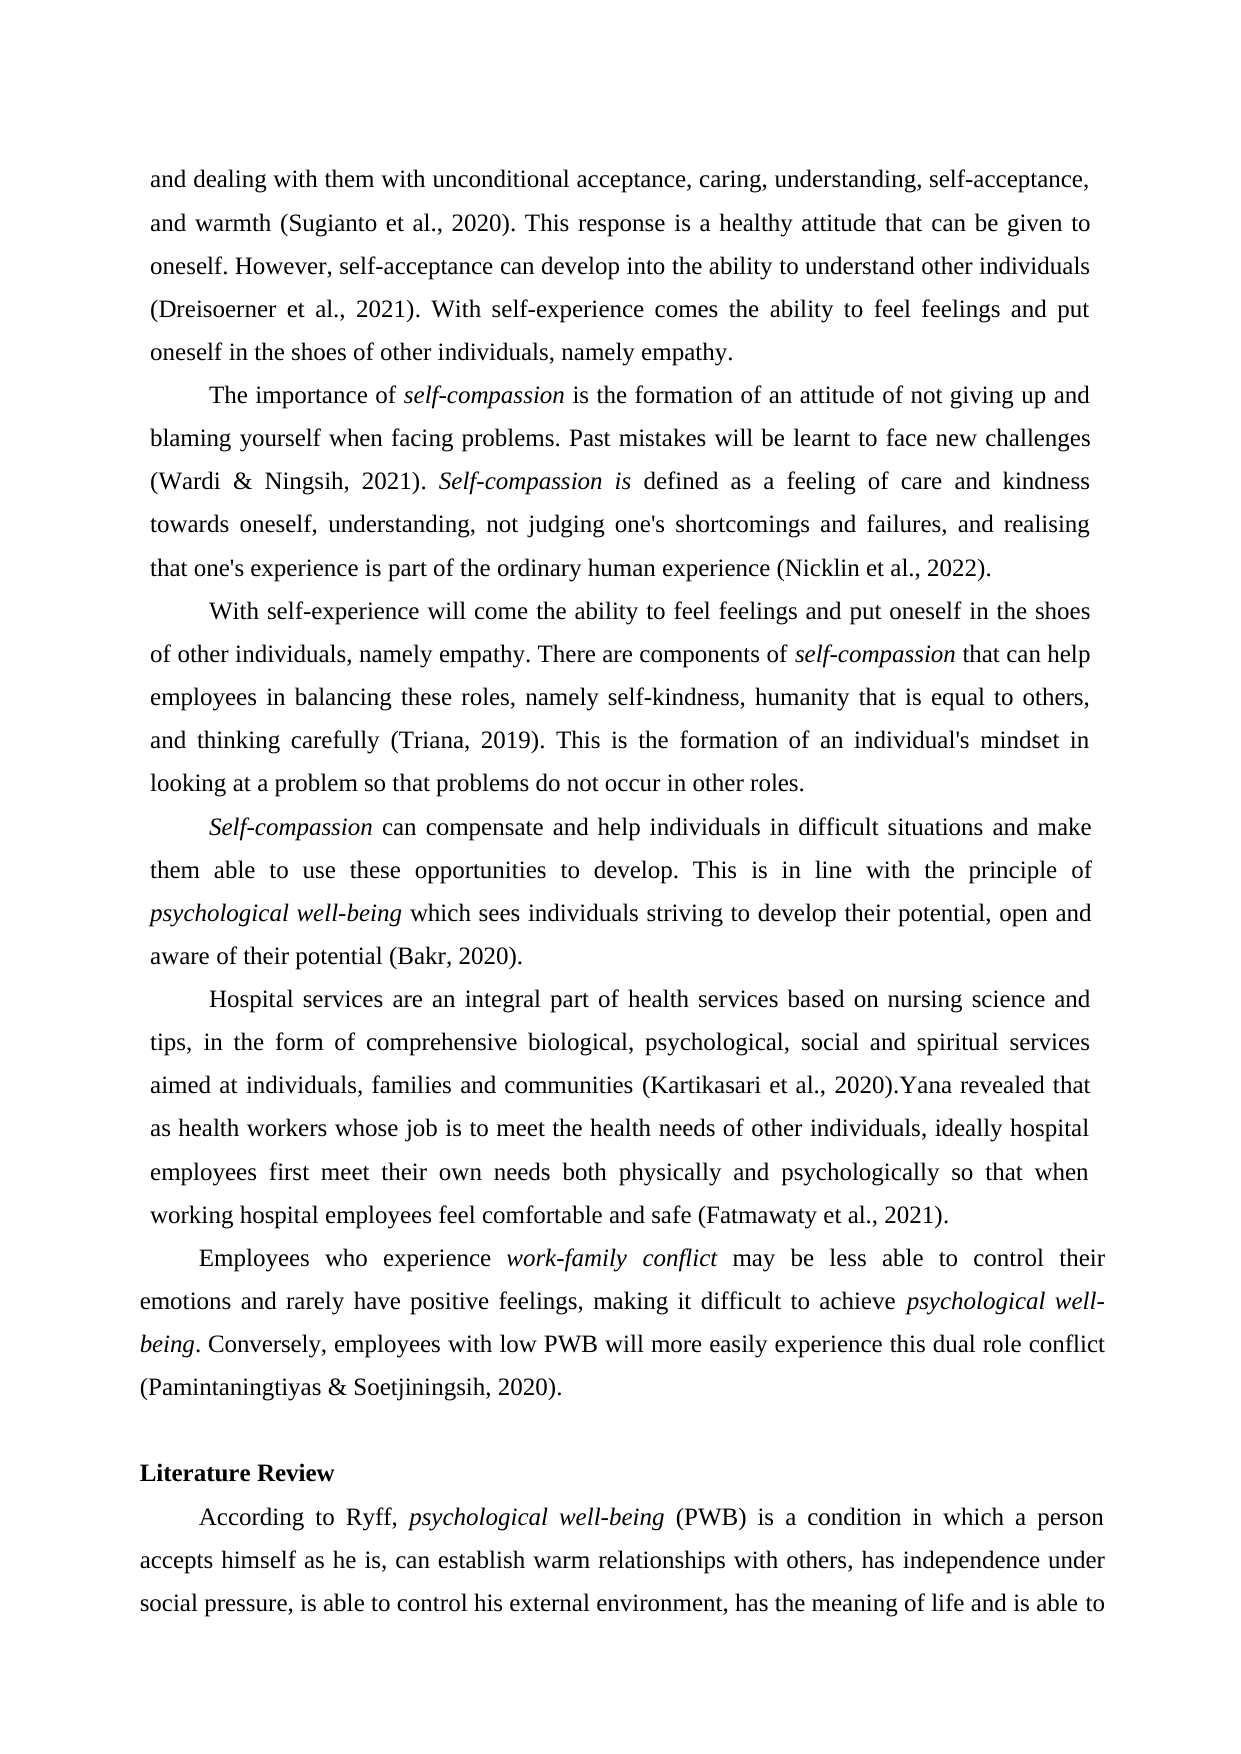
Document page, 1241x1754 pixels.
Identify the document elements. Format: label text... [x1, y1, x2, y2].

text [150, 164, 1091, 366]
text Self-compassion can compensate and help individuals in difficult situations and make them able to use these opportunities to develop. This is in line with the principle of psychological well-being which sees individuals striving to develop their potential, open and aware of their potential (Bakr, 2020). [150, 812, 1092, 970]
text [139, 1502, 1105, 1617]
text Employees who experience work-family conflict may be less able to control their emotions and rarely have positive feelings, making it difficult to achieve psychological well- being. Conversely, employees with low PWB will more easily experience this dual role conflict (Pamintaningtiyas & Soetjiningsih, 2020). [139, 1243, 1105, 1401]
text Hospital services are an integral part of health services based on nursing science and tips, in the form of comprehensive biological, psychological, social and spiritual services aimed at individuals, families and communities (Kartikasari et al., 2020).Yana revealed that as health workers whose job is to meet the health needs of other individuals, ideally hospital employees first meet their own needs both physically and psychologically so that when working hospital employees feel comfortable and safe (Fatmawaty et al., 2021). [150, 984, 1090, 1228]
text The importance of self-compassion is the formation of an attitude of not giving up and blaming yourself when facing problems. Past mistakes will be learnt to face new challenges (Wardi & Ningsih, 2021). Self-compassion is defined as a feeling of care and kindness towards oneself, understanding, not judging one's shortcomings and failures, and realising that one's experience is part of the ordinary human experience (Nicklin et al., 2022). [150, 380, 1091, 581]
text With self-experience will come the ability to feel feelings and put oneself in the shoes of other individuals, namely empathy. There are components of self-compassion that can help employees in balancing these roles, namely self-kindness, humanity that is equal to others, and thinking carefully (Triana, 2019). This is the formation of an individual's mindset in looking at a problem so that problems do not occur in other roles. [150, 596, 1091, 797]
text Literature Review [139, 1458, 1090, 1487]
